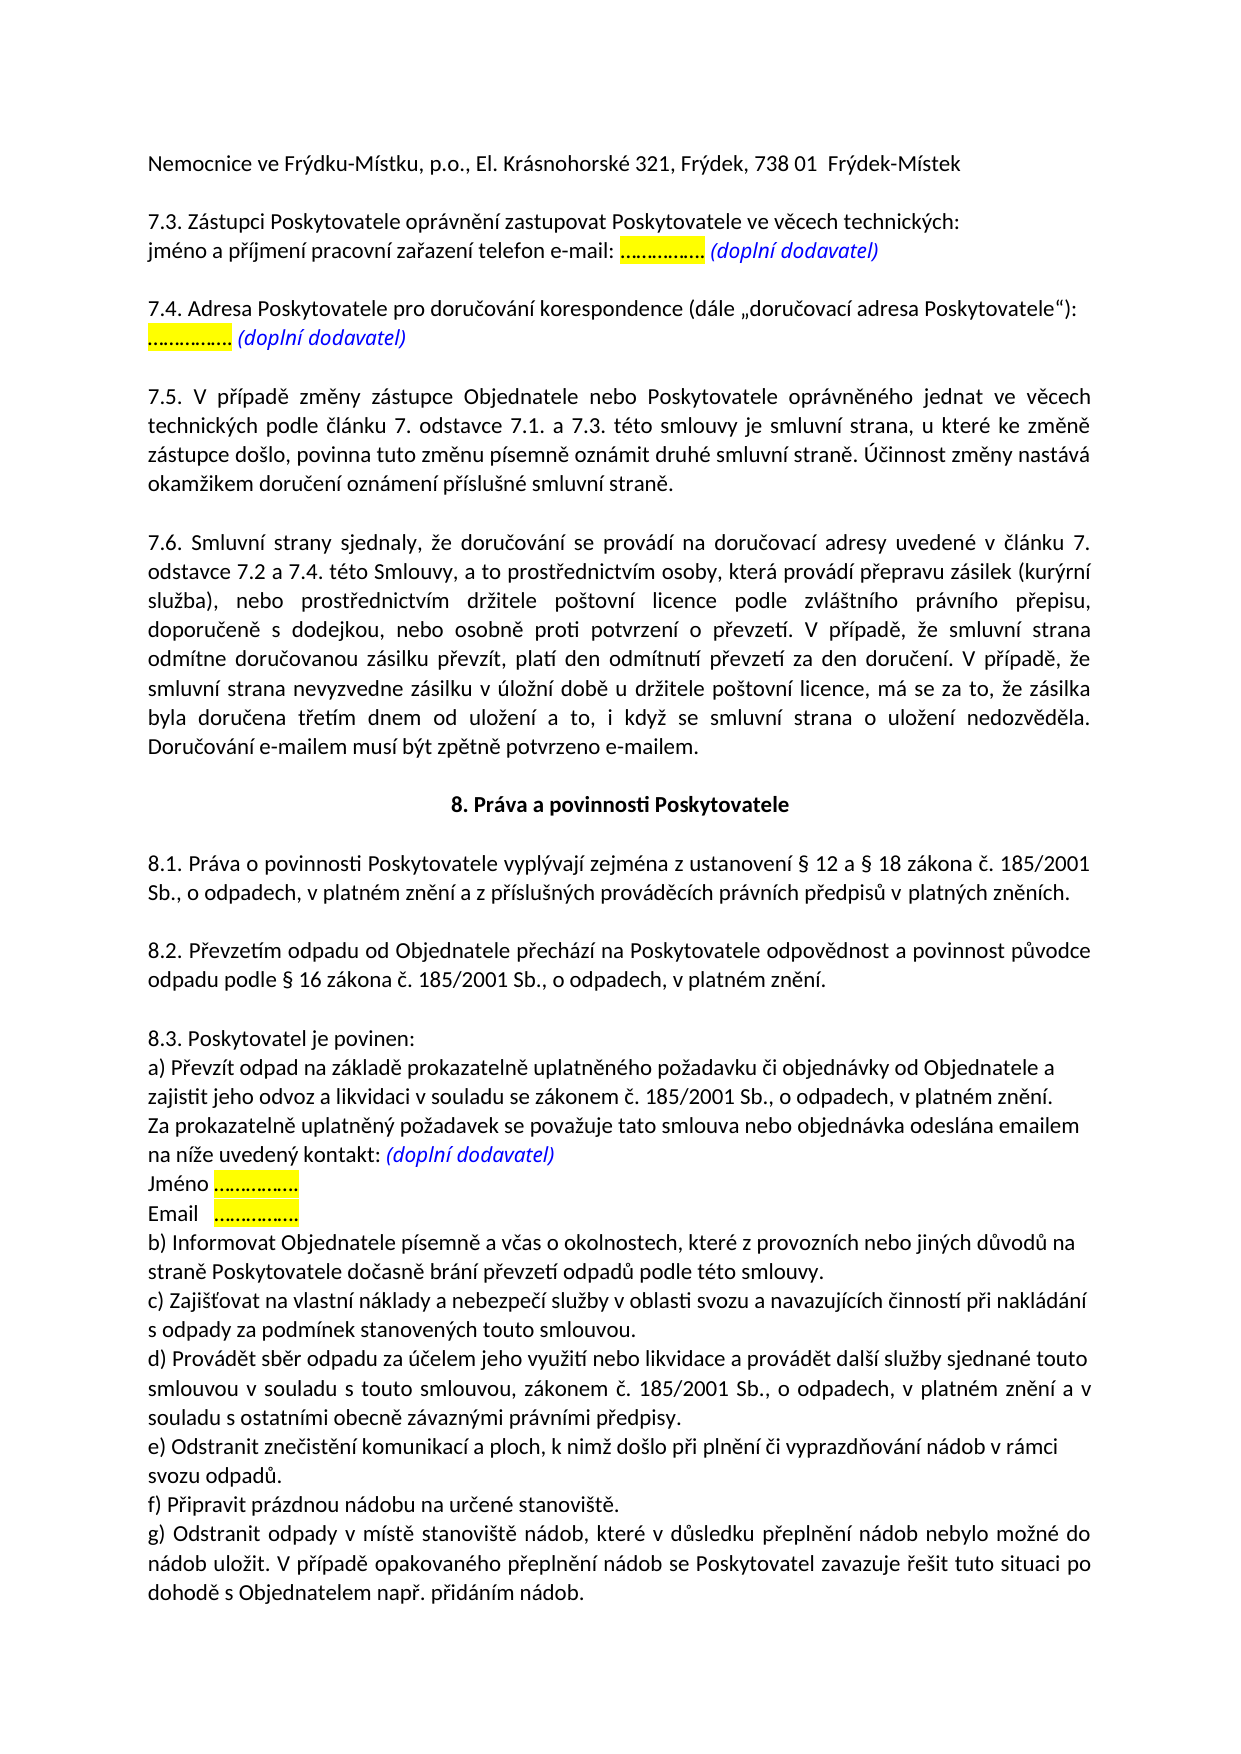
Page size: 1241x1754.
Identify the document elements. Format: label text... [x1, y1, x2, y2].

text f) Připravit prázdnou nádobu na určené stanoviště. [148, 1489, 1093, 1518]
text g) Odstranit odpady v místě stanoviště nádob, které v důsledku přeplnění nádob nebylo možné do nádob uložit. V případě opakovaného přeplnění nádob se Poskytovatel zavazuje řešit tuto situaci po dohodě s Objednatelem např. přidáním nádob. [148, 1518, 1093, 1606]
text 8.2. Převzetím odpadu od Objednatele přechází na Poskytovatele odpovědnost a povinnost původce odpadu podle § 16 zákona č. 185/2001 Sb., o odpadech, v platném znění. [148, 935, 1093, 993]
text svozu odpadů. [148, 1460, 1093, 1489]
text 8. Práva a povinnosti Poskytovatele [148, 789, 1093, 818]
text zajistit jeho odvoz a likvidaci v souladu se zákonem č. 185/2001 Sb., o odpadech, v platném znění. [148, 1081, 1093, 1110]
text d) Provádět sběr odpadu za účelem jeho využití nebo likvidace a provádět další služby sjednané touto [148, 1343, 1093, 1373]
text 7.6. Smluvní strany sjednaly, že doručování se provádí na doručovací adresy uvedené v článku 7. odstavce 7.2 a 7.4. této Smlouvy, a to prostřednictvím osoby, která provádí přepravu zásilek (kurýrní služba), nebo prostřednictvím držitele poštovní licence podle zvláštního právního přepisu, doporučeně s dodejkou, nebo osobně proti potvrzení o převzetí. V případě, že smluvní strana odmítne doručovanou zásilku převzít, platí den odmítnutí převzetí za den doručení. V případě, že smluvní strana nevyzvedne zásilku v úložní době u držitele poštovní licence, má se za to, že zásilka byla doručena třetím dnem od uložení a to, i když se smluvní strana o uložení nedozvěděla. Doručování e-mailem musí být zpětně potvrzeno e-mailem. [148, 527, 1093, 760]
text na níže uvedený kontakt: (doplní dodavatel) [148, 1139, 1093, 1168]
text Za prokazatelně uplatněný požadavek se považuje tato smlouva nebo objednávka odeslána emailem [148, 1110, 1093, 1139]
text smlouvou v souladu s touto smlouvou, zákonem č. 185/2001 Sb., o odpadech, v platném znění a v souladu s ostatními obecně závaznými právními předpisy. [148, 1373, 1093, 1431]
text 7.3. Zástupci Poskytovatele oprávnění zastupovat Poskytovatele ve věcech technických: [148, 206, 1093, 235]
text 8.1. Práva o povinnosti Poskytovatele vyplývají zejména z ustanovení § 12 a § 18 zákona č. 185/2001 Sb., o odpadech, v platném znění a z příslušných prováděcích právních předpisů v platných zněních. [148, 848, 1093, 906]
text Jméno ……………. [148, 1168, 1093, 1198]
text c) Zajišťovat na vlastní náklady a nebezpečí služby v oblasti svozu a navazujících činností při nakládání [148, 1285, 1093, 1314]
text Nemocnice ve Frýdku-Místku, p.o., El. Krásnohorské 321, Frýdek, 738 01 Frýdek-Místek [148, 148, 1093, 177]
text straně Poskytovatele dočasně brání převzetí odpadů podle této smlouvy. [148, 1256, 1093, 1285]
text ……………. (doplní dodavatel) [148, 323, 1093, 352]
text Email ……………. [148, 1198, 1093, 1227]
text e) Odstranit znečistění komunikací a ploch, k nimž došlo při plnění či vyprazdňování nádob v rámci [148, 1431, 1093, 1460]
text 7.4. Adresa Poskytovatele pro doručování korespondence (dále „doručovací adresa Poskytovatele“): [148, 293, 1093, 323]
text 7.5. V případě změny zástupce Objednatele nebo Poskytovatele oprávněného jednat ve věcech technických podle článku 7. odstavce 7.1. a 7.3. této smlouvy je smluvní strana, u které ke změně zástupce došlo, povinna tuto změnu písemně oznámit druhé smluvní straně. Účinnost změny nastává okamžikem doručení oznámení příslušné smluvní straně. [148, 381, 1093, 498]
text jméno a příjmení pracovní zařazení telefon e-mail: ……………. (doplní dodavatel) [148, 235, 1093, 264]
text s odpady za podmínek stanovených touto smlouvou. [148, 1314, 1093, 1343]
text 8.3. Poskytovatel je povinen: [148, 1023, 1093, 1052]
text a) Převzít odpad na základě prokazatelně uplatněného požadavku či objednávky od Objednatele a [148, 1052, 1093, 1081]
text b) Informovat Objednatele písemně a včas o okolnostech, které z provozních nebo jiných důvodů na [148, 1227, 1093, 1256]
